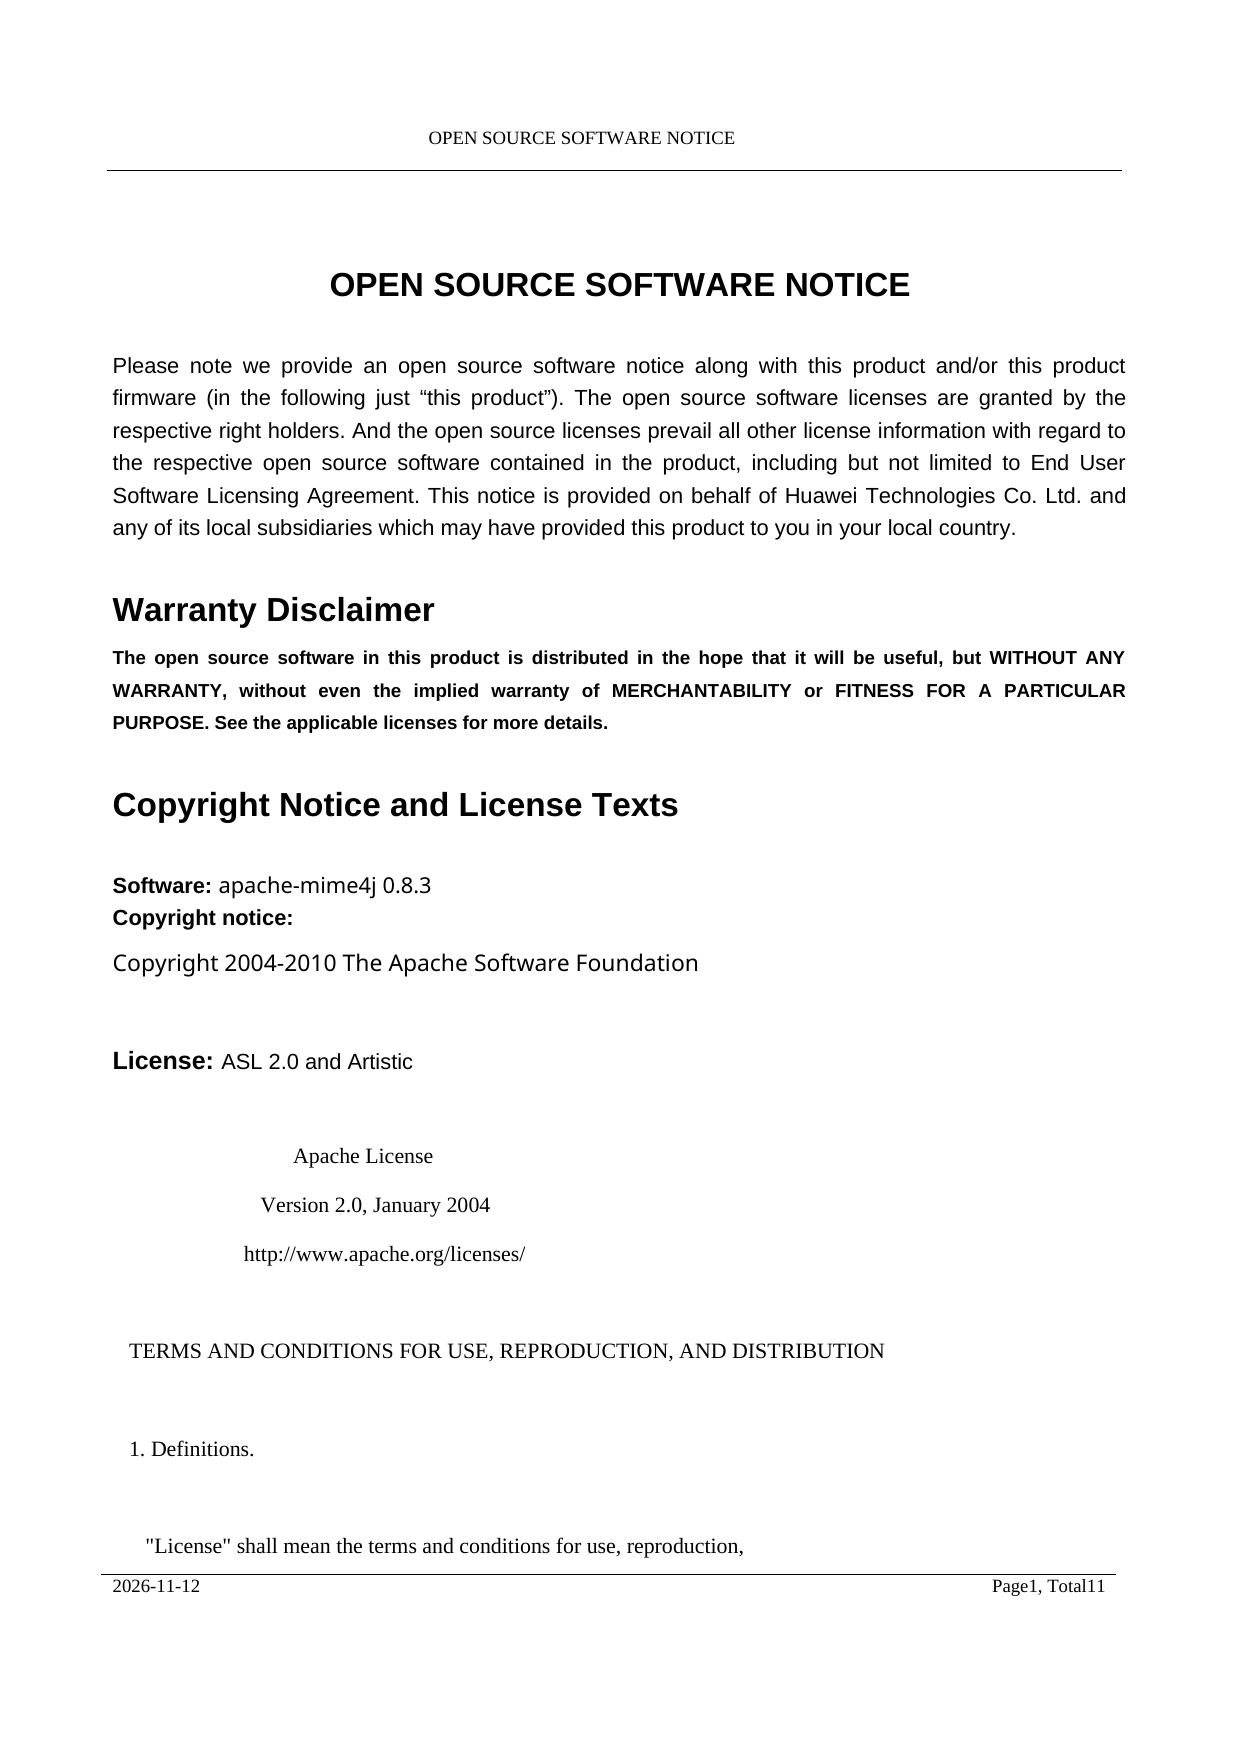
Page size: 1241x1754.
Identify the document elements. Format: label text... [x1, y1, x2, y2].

text Warranty Disclaimer [112, 576, 1128, 641]
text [112, 1091, 1128, 1562]
text Copyright Notice and License Texts [112, 771, 1128, 836]
text Software: apache-mime4j 0.8.3 [112, 869, 1128, 901]
text The open source software in this product is distributed in the hope that it will be useful, but WITHOUT ANY WARRANTY, without even the implied warranty of MERCHANTABILITY or FITNESS FOR A PARTICULAR PURPOSE. See the applicable licenses for more details. [112, 641, 1128, 739]
text OPEN SOURCE SOFTWARE NOTICE [112, 251, 1128, 316]
text Copyright notice: [112, 901, 1128, 934]
text License: ASL 2.0 and Artistic [112, 1044, 1128, 1077]
text Please note we provide an open source software notice along with this product and/or this product firmware (in the following just “this product”). The open source software licenses are granted by the respective right holders. And the open source licenses prevail all other license information with regard to the respective open source software contained in the product, including but not limited to End User Software Licensing Agreement. This notice is provided on behalf of Huawei Technologies Co. Ltd. and any of its local subsidiaries which may have provided this product to you in your local country. [112, 349, 1128, 544]
text Copyright 2004-2010 The Apache Software Foundation [112, 947, 1128, 1028]
